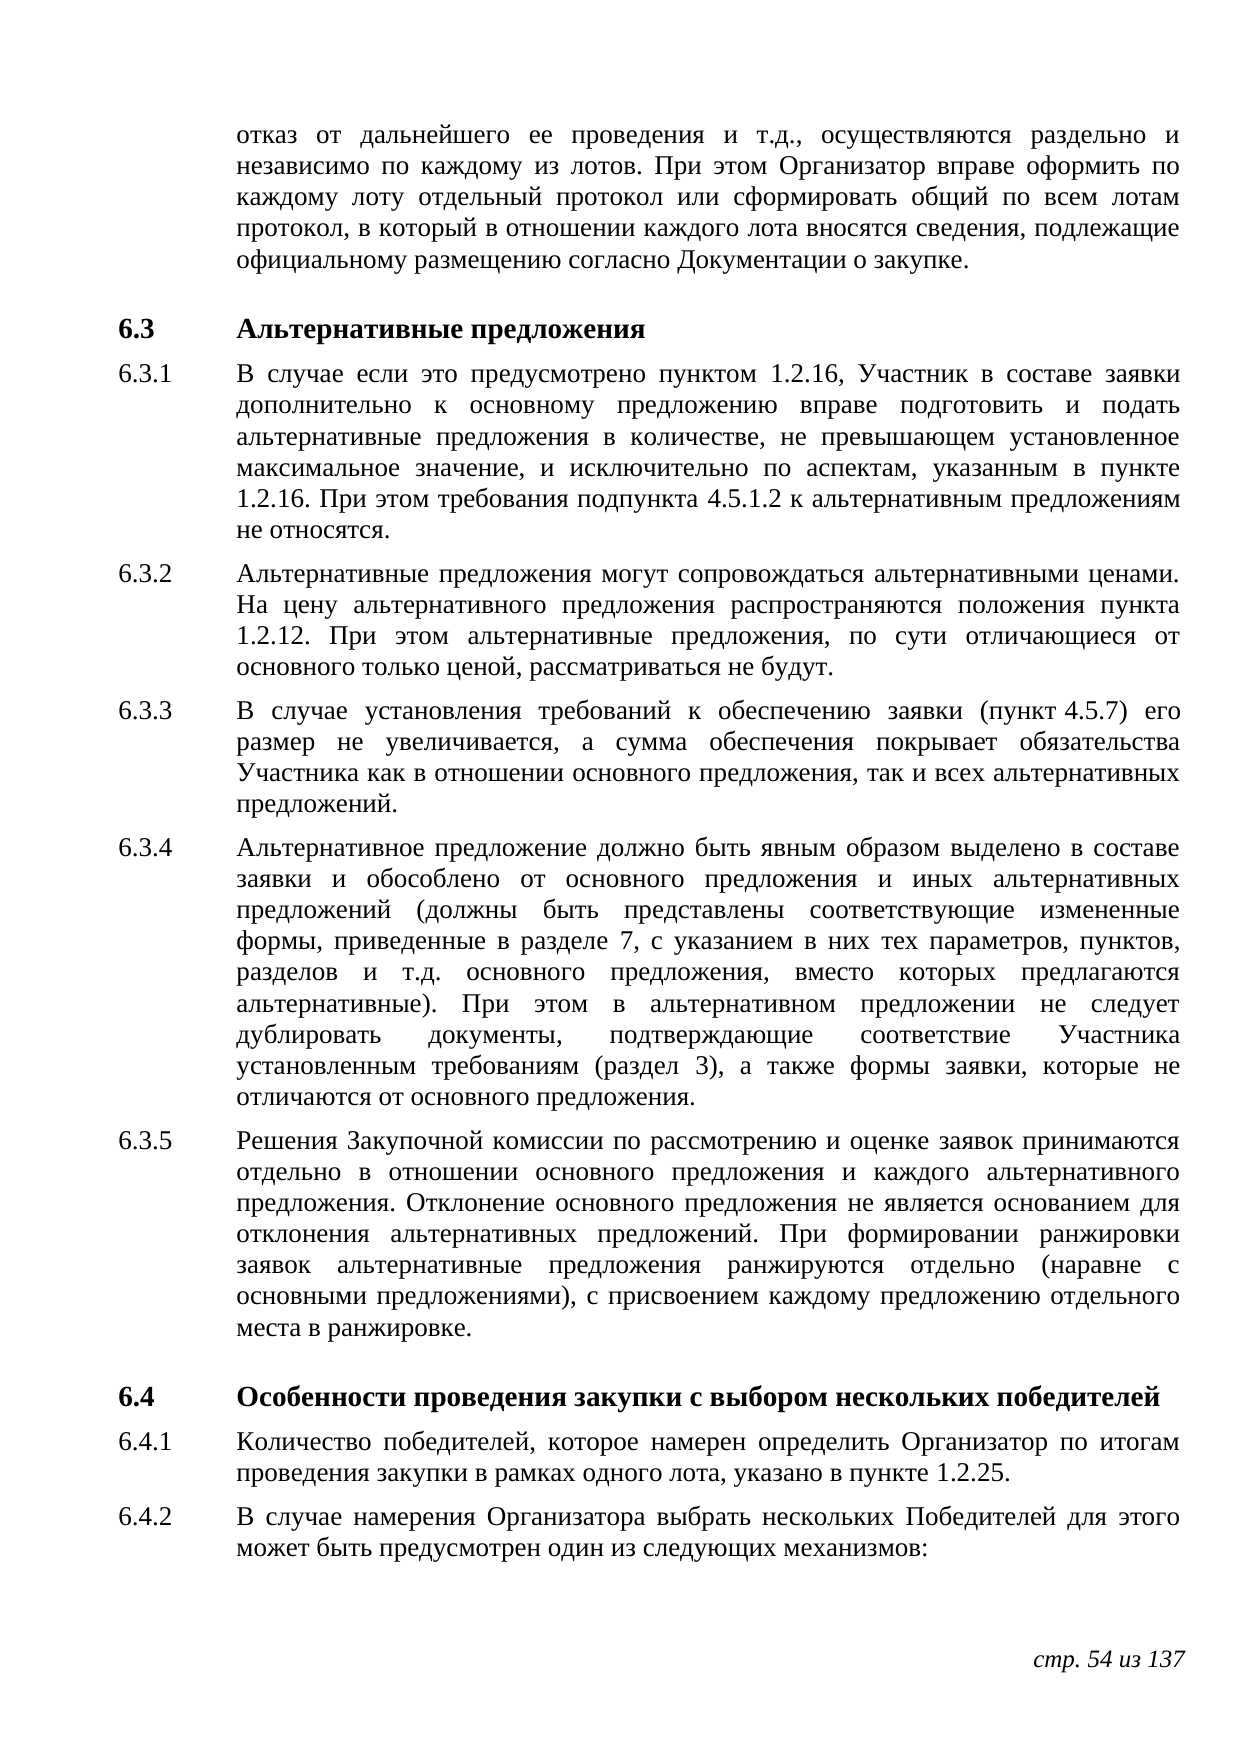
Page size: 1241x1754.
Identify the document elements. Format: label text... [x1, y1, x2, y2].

subtitle Альтернативные предложения [118, 311, 1181, 345]
text Решения Закупочной комиссии по рассмотрению и оценке заявок принимаются отдельно в отношении основного предложения и каждого альтернативного предложения. Отклонение основного предложения не является основанием для отклонения альтернативных предложений. При формировании ранжировки заявок альтернативные предложения ранжируются отдельно (наравне с основными предложениями), с присвоением каждому предложению отдельного места в ранжировке. [118, 1124, 1181, 1342]
text Альтернативное предложение должно быть явным образом выделено в составе заявки и обособлено от основного предложения и иных альтернативных предложений (должны быть представлены соответствующие измененные формы, приведенные в разделе 7, с указанием в них тех параметров, пунктов, разделов и т.д. основного предложения, вместо которых предлагаются альтернативные). При этом в альтернативном предложении не следует дублировать документы, подтверждающие соответствие Участника установленным требованиям (раздел 3), а также формы заявки, которые не отличаются от основного предложения. [118, 831, 1181, 1111]
text Количество победителей, которое намерен определить Организатор по итогам проведения закупки в рамках одного лота, указано в пункте 1.2.25. [118, 1425, 1181, 1488]
text В случае намерения Организатора выбрать нескольких Победителей для этого может быть предусмотрен один из следующих механизмов: [118, 1500, 1181, 1562]
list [118, 118, 1181, 274]
text В случае установления требований к обеспечению заявки (пункт 4.5.7) его размер не увеличивается, а сумма обеспечения покрывает обязательства Участника как в отношении основного предложения, так и всех альтернативных предложений. [118, 694, 1181, 818]
text В случае если это предусмотрено пунктом 1.2.16, Участник в составе заявки дополнительно к основному предложению вправе подготовить и подать альтернативные предложения в количестве, не превышающем установленное максимальное значение, и исключительно по аспектам, указанным в пункте 1.2.16. При этом требования подпункта 4.5.1.2 к альтернативным предложениям не относятся. [118, 357, 1181, 544]
subtitle Особенности проведения закупки с выбором нескольких победителей [118, 1379, 1181, 1413]
text Альтернативные предложения могут сопровождаться альтернативными ценами. На цену альтернативного предложения распространяются положения пункта 1.2.12. При этом альтернативные предложения, по сути отличающиеся от основного только ценой, рассматриваться не будут. [118, 557, 1181, 681]
